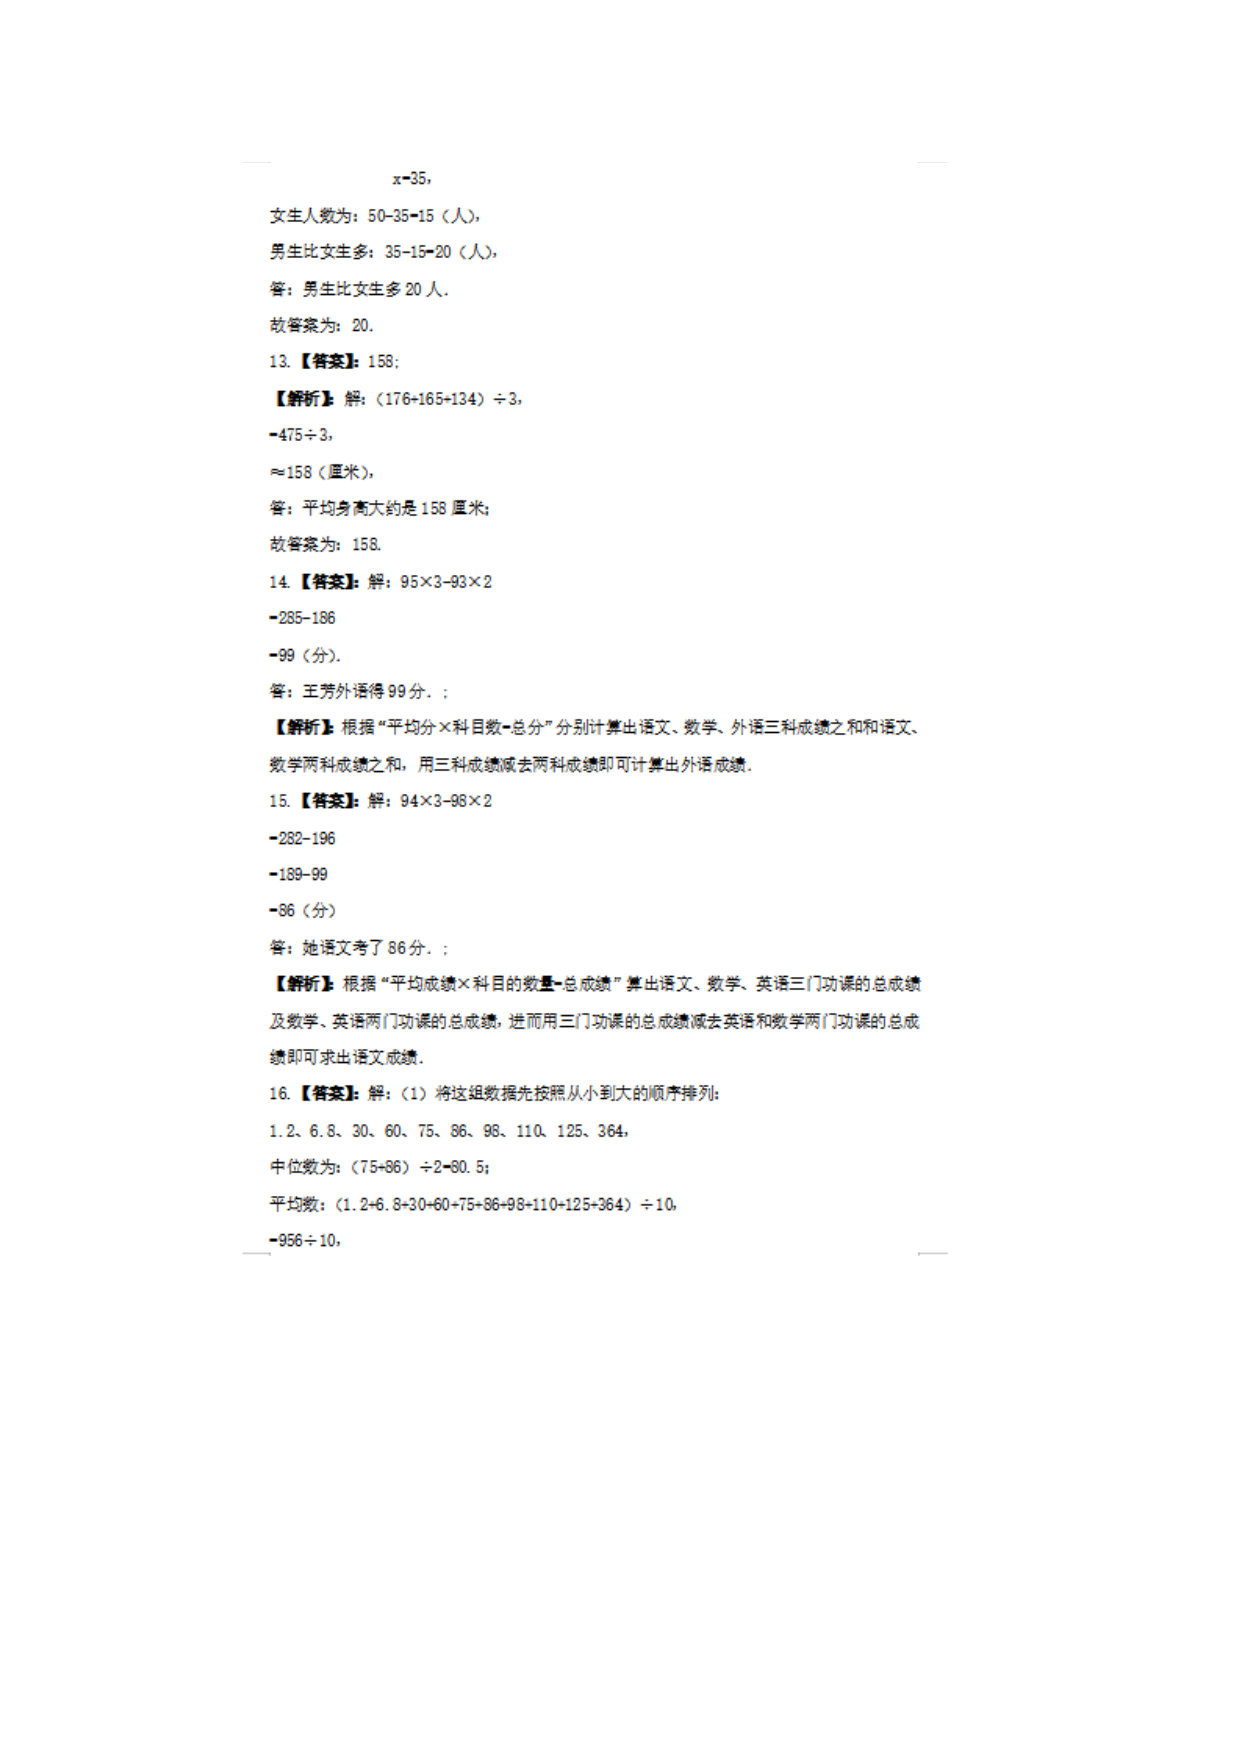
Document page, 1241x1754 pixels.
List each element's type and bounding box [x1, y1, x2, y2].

picture [235, 162, 1006, 1256]
